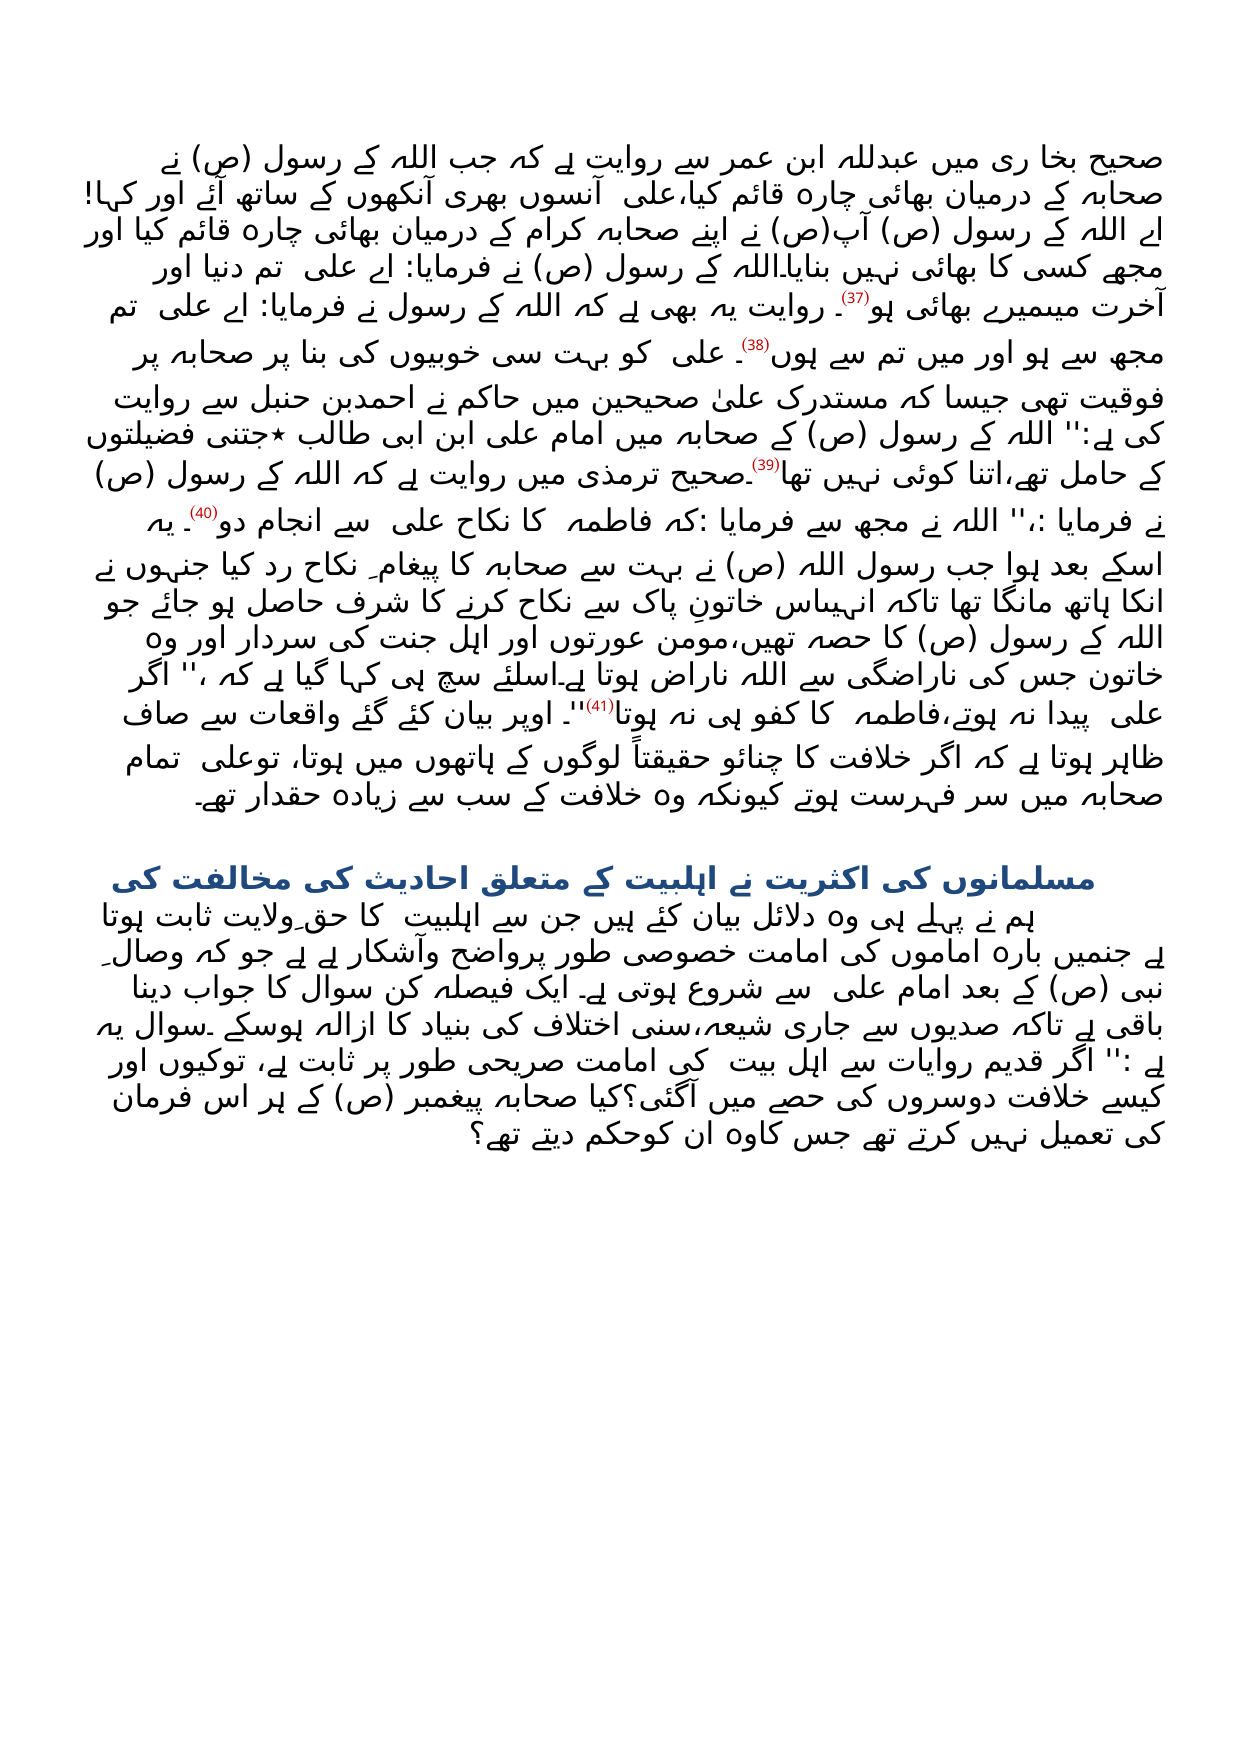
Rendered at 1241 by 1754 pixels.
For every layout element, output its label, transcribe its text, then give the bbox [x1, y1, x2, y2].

text صحیح بخا ری میں عبدللہ ابن عمر سے روایت ہے کہ جب اللہ کے رسول (ص) نے صحابہ کے درمیان بھائی چارہ قائم کیا،علی آنسوں بھری آنکھوں کے ساتھ آئے اور کہا! اے اللہ کے رسول (ص) آپ(ص) نے اپنے صحابہ کرام کے درمیان بھائی چارہ قائم کیا اور مجھے کسی کا بھائی نہیں بنایا۔اللہ کے رسول (ص) نے فرمایا: اے علی تم دنیا اور آخرت میںمیرے بھائی ہو(37)۔ روایت یہ بھی ہے کہ اللہ کے رسول نے فرمایا: اے علی تم مجھ سے ہو اور میں تم سے ہوں(38)۔ علی کو بہت سی خوبیوں کی بنا پر صحابہ پر فوقیت تھی جیسا کہ مستدرک علیٰ صحیحین میں حاکم نے احمدبن حنبل سے روایت کی ہے:'' اللہ کے رسول (ص) کے صحابہ میں امام علی ابن ابی طالب ٭جتنی فضیلتوں کے حامل تھے،اتنا کوئی نہیں تھا(39)۔صحیح ترمذی میں روایت ہے کہ اللہ کے رسول (ص) نے فرمایا :،'' اللہ نے مجھ سے فرمایا :کہ فاطمہ کا نکاح علی سے انجام دو(40)۔ یہ اسکے بعد ہوا جب رسول اللہ (ص) نے بہت سے صحابہ کا پیغام ِ نکاح رد کیا جنہوں نے انکا ہاتھ مانگا تھا تاکہ انہیںاس خاتونِ پاک سے نکاح کرنے کا شرف حاصل ہو جائے جو اللہ کے رسول (ص) کا حصہ تھیں،مومن عورتوں اور اہل جنت کی سردار اور وہ خاتون جس کی ناراضگی سے اللہ ناراض ہوتا ہے۔اسلئے سچ ہی کہا گیا ہے کہ ،'' اگر علی پیدا نہ ہوتے،فاطمہ کا کفو ہی نہ ہوتا(41)''۔ اوپر بیان کئے گئے واقعات سے صاف ظاہر ہوتا ہے کہ اگر خلافت کا چنائو حقیقتاً لوگوں کے ہاتھوں میں ہوتا، توعلی تمام صحابہ میں سر فہرست ہوتے کیونکہ وہ خلافت کے سب سے زیادہ حقدار تھے۔ [75, 139, 1165, 812]
subtitle مسلمانوں کی اکثریت نے اہلبیت کے متعلق احادیث کی مخالفت کی [75, 861, 1165, 897]
text ہم نے پہلے ہی وہ دلائل بیان کئے ہیں جن سے اہلبیت کا حق ِولایت ثابت ہوتا ہے جنمیں بارہ اماموں کی امامت خصوصی طور پرواضح وآشکار ہے ہے جو کہ وصال ِ نبی (ص) کے بعد امام علی سے شروع ہوتی ہے۔ ایک فیصلہ کن سوال کا جواب دینا باقی ہے تاکہ صدیوں سے جاری شیعہ،سنی اختلاف کی بنیاد کا ازالہ ہوسکے ۔سوال یہ ہے :'' اگر قدیم روایات سے اہل بیت کی امامت صریحی طور پر ثابت ہے، توکیوں اور کیسے خلافت دوسروں کی حصے میں آگئی؟کیا صحابہ پیغمبر (ص) کے ہر اس فرمان کی تعمیل نہیں کرتے تھے جس کاوہ ان کوحکم دیتے تھے؟ [75, 897, 1165, 1152]
